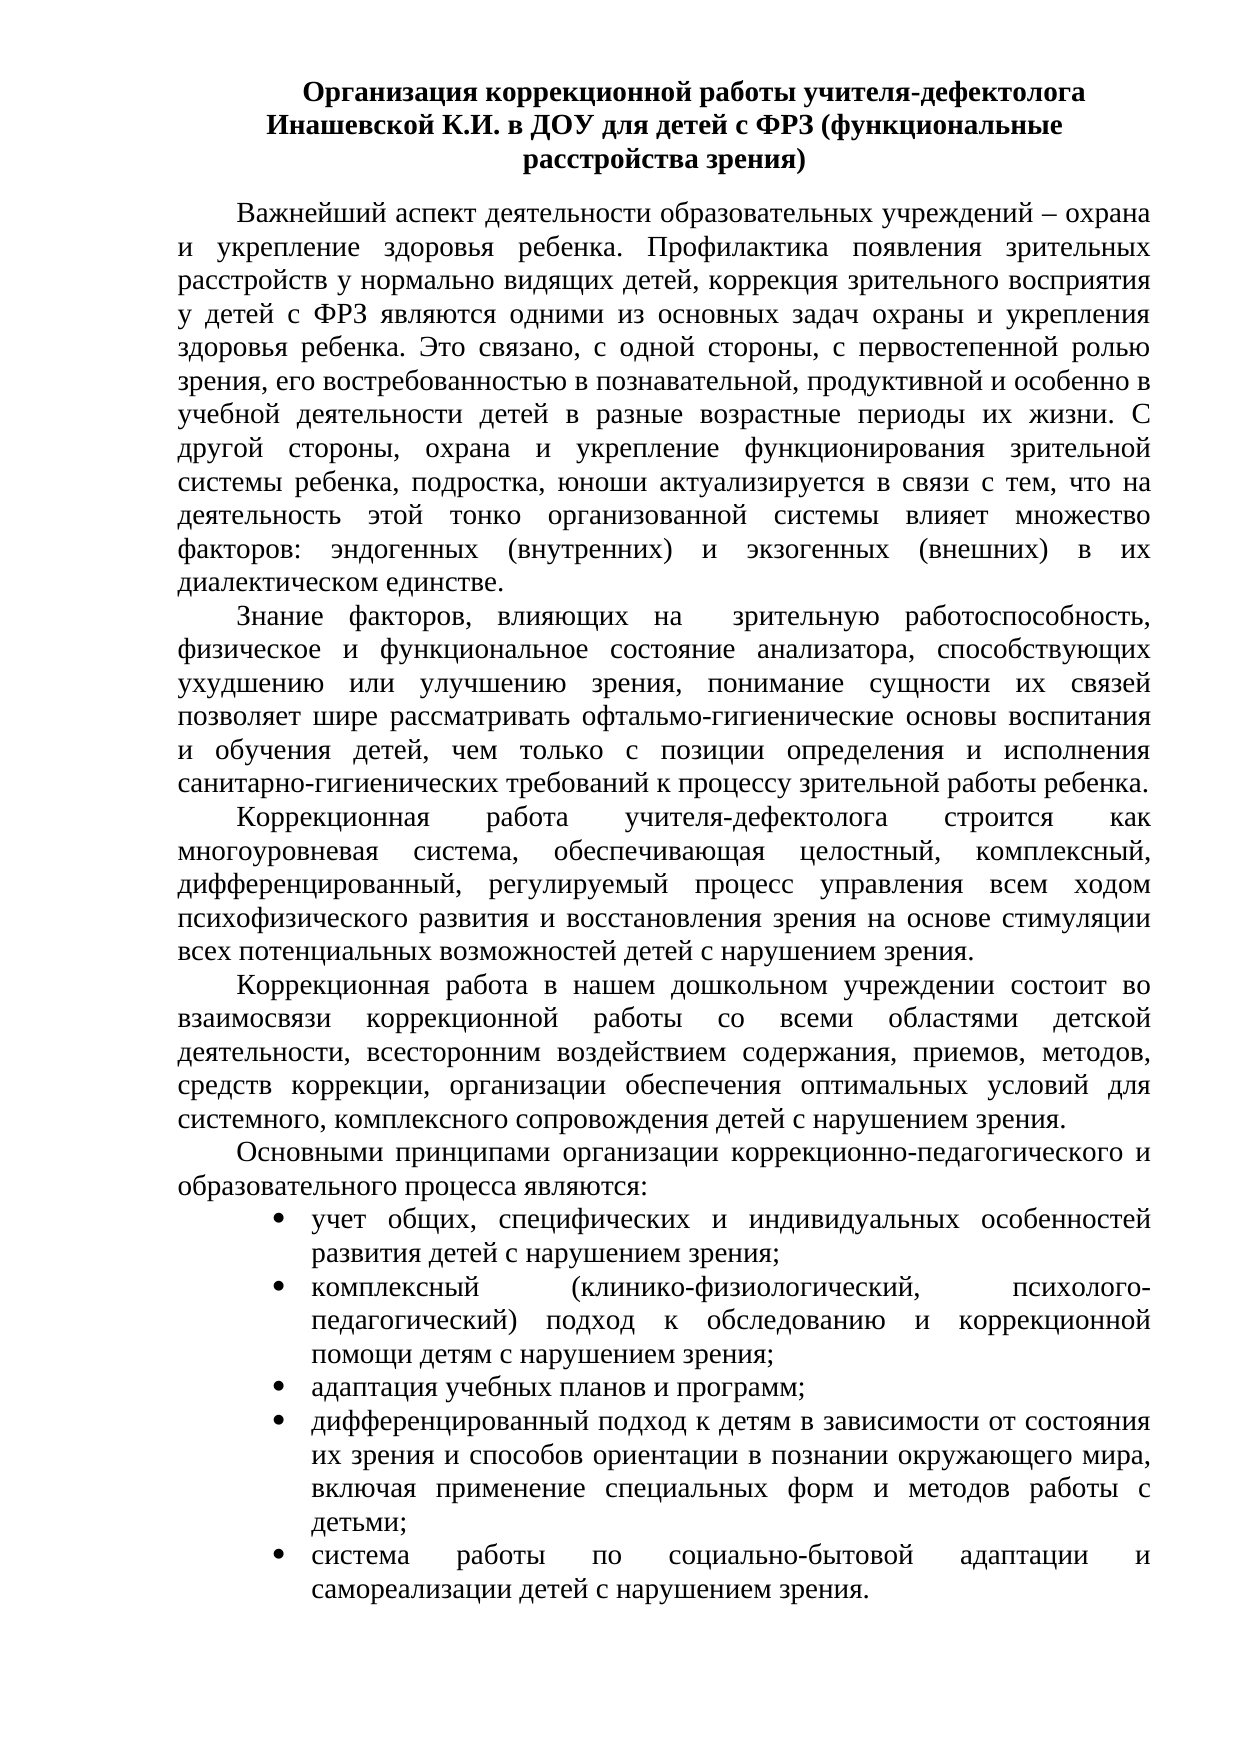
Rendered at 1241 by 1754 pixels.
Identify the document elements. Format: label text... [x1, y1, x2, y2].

list учет общих, специфических и индивидуальных особенностей развития детей с нарушением зрения; [274, 1202, 1152, 1269]
list адаптация учебных планов и программ; [274, 1369, 1152, 1403]
text Основными принципами организации коррекционно-педагогического и образовательного процесса являются: [177, 1134, 1152, 1202]
text Организация коррекционной работы учителя-дефектолога Инашевской К.И. в ДОУ для детей с ФРЗ (функциональные расстройства зрения) [177, 74, 1152, 174]
text Коррекционная работа учителя-дефектолога строится как многоуровневая система, обеспечивающая целостный, комплексный, дифференцированный, регулируемый процесс управления всем ходом психофизического развития и восстановления зрения на основе стимуляции всех потенциальных возможностей детей с нарушением зрения. [177, 799, 1152, 967]
text Важнейший аспект деятельности образовательных учреждений – охрана и укрепление здоровья ребенка. Профилактика появления зрительных расстройств у нормально видящих детей, коррекция зрительного восприятия у детей с ФРЗ являются одними из основных задач охраны и укрепления здоровья ребенка. Это связано, с одной стороны, с первостепенной ролью зрения, его востребованностью в познавательной, продуктивной и особенно в учебной деятельности детей в разные возрастные периоды их жизни. С другой стороны, охрана и укрепление функционирования зрительной системы ребенка, подростка, юноши актуализируется в связи с тем, что на деятельность этой тонко организованной системы влияет множество факторов: эндогенных (внутренних) и экзогенных (внешних) в их диалектическом единстве. [177, 195, 1152, 598]
text Знание факторов, влияющих на зрительную работоспособность, физическое и функциональное состояние анализатора, способствующих ухудшению или улучшению зрения, понимание сущности их связей позволяет шире рассматривать офтальмо-гигиенические основы воспитания и обучения детей, чем только с позиции определения и исполнения санитарно-гигиенических требований к процессу зрительной работы ребенка. [177, 598, 1152, 799]
list система работы по социально-бытовой адаптации и самореализации детей с нарушением зрения. [274, 1537, 1152, 1604]
list комплексный (клинико-физиологический, психолого-педагогический) подход к обследованию и коррекционной помощи детям с нарушением зрения; [274, 1269, 1152, 1369]
text Коррекционная работа в нашем дошкольном учреждении состоит во взаимосвязи коррекционной работы со всеми областями детской деятельности, всесторонним воздействием содержания, приемов, методов, средств коррекции, организации обеспечения оптимальных условий для системного, комплексного сопровождения детей с нарушением зрения. [177, 967, 1152, 1134]
list дифференцированный подход к детям в зависимости от состояния их зрения и способов ориентации в познании окружающего мира, включая применение специальных форм и методов работы с детьми; [274, 1403, 1152, 1537]
